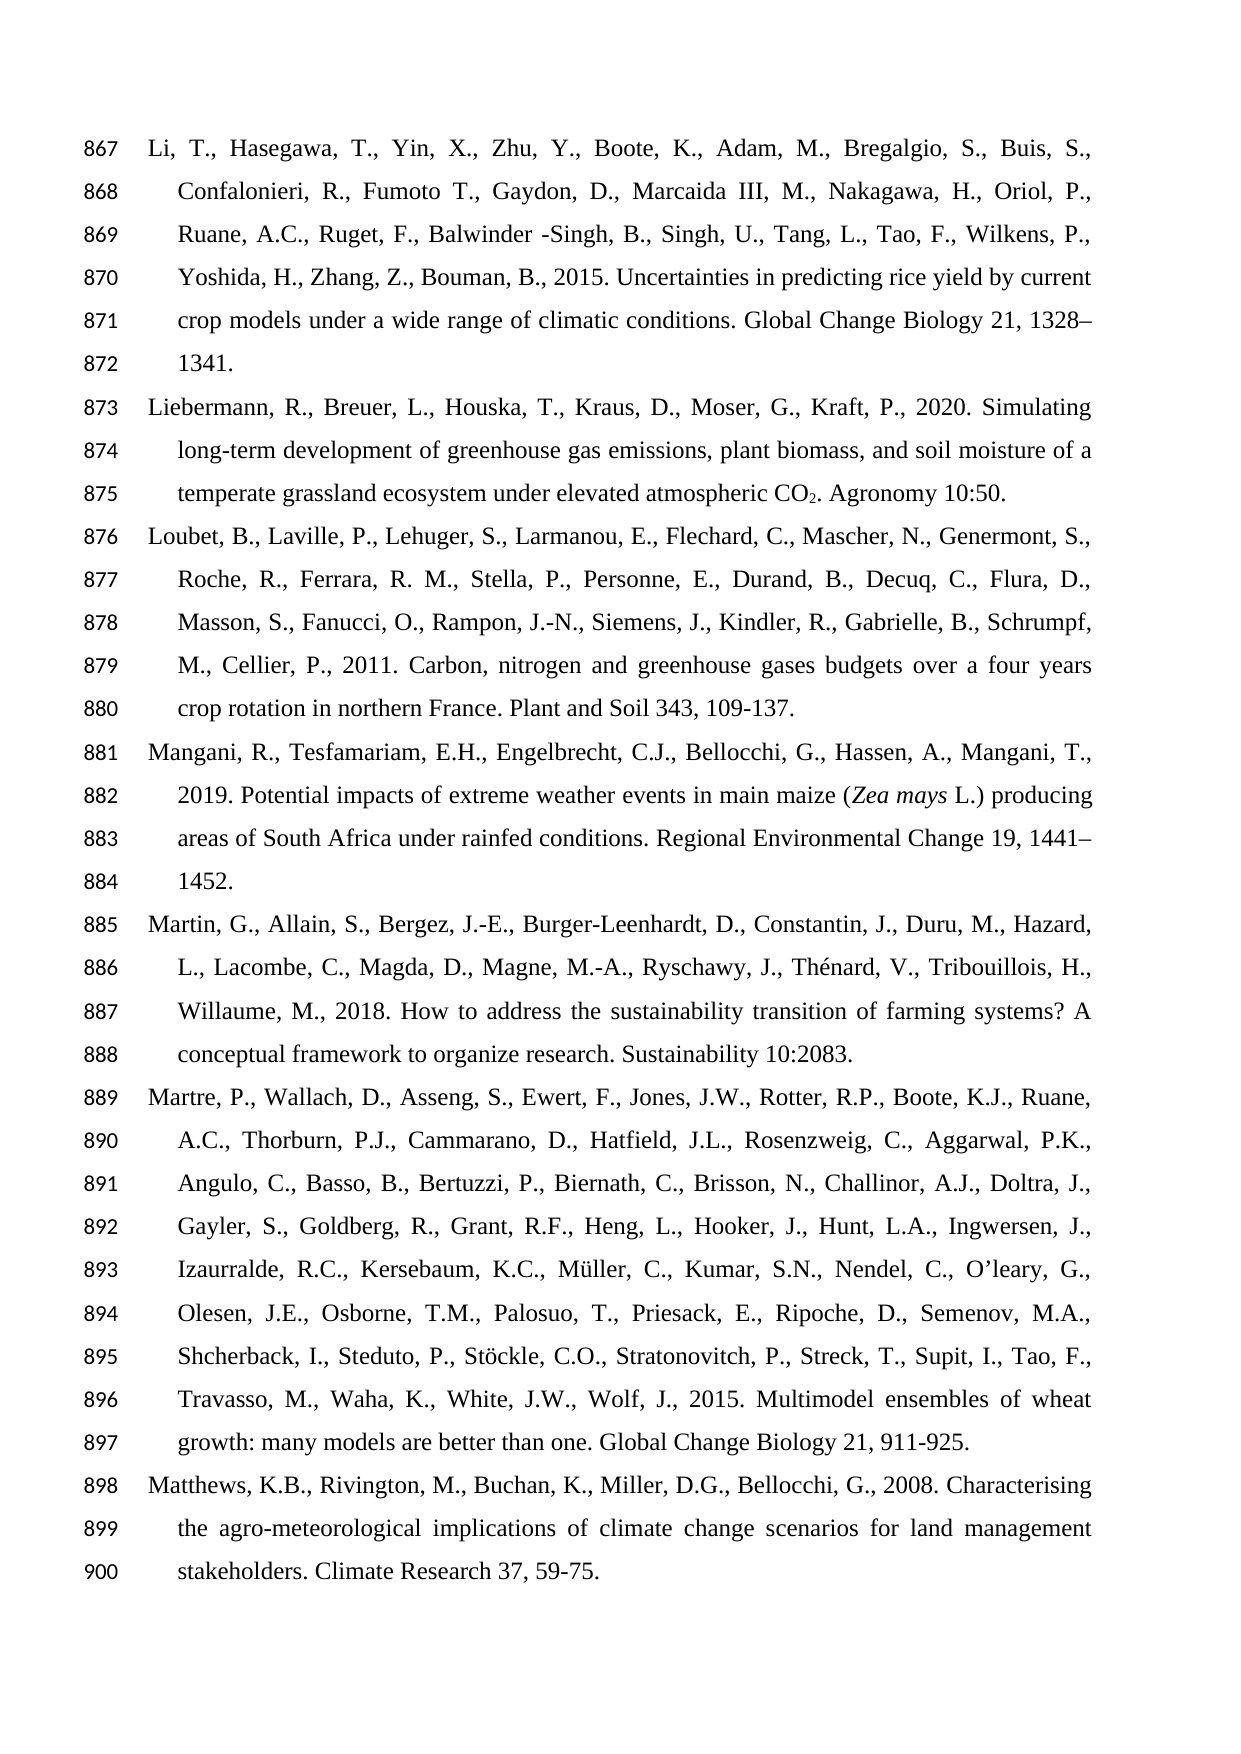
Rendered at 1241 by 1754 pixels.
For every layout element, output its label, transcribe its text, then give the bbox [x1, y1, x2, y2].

text Martre, P., Wallach, D., Asseng, S., Ewert, F., Jones, J.W., Rotter, R.P., Boote, K.J., Ruane, A.C., Thorburn, P.J., Cammarano, D., Hatfield, J.L., Rosenzweig, C., Aggarwal, P.K., Angulo, C., Basso, B., Bertuzzi, P., Biernath, C., Brisson, N., Challinor, A.J., Doltra, J., Gayler, S., Goldberg, R., Grant, R.F., Heng, L., Hooker, J., Hunt, L.A., Ingwersen, J., Izaurralde, R.C., Kersebaum, K.C., Müller, C., Kumar, S.N., Nendel, C., O’leary, G., Olesen, J.E., Osborne, T.M., Palosuo, T., Priesack, E., Ripoche, D., Semenov, M.A., Shcherback, I., Steduto, P., Stöckle, C.O., Stratonovitch, P., Streck, T., Supit, I., Tao, F., Travasso, M., Waha, K., White, J.W., Wolf, J., 2015. Multimodel ensembles of wheat growth: many models are better than one. Global Change Biology 21, 911-925. [148, 1082, 1093, 1456]
text Matthews, K.B., Rivington, M., Buchan, K., Miller, D.G., Bellocchi, G., 2008. Characterising the agro-meteorological implications of climate change scenarios for land management stakeholders. Climate Research 37, 59-75. [148, 1470, 1093, 1585]
text Li, T., Hasegawa, T., Yin, X., Zhu, Y., Boote, K., Adam, M., Bregalgio, S., Buis, S., Confalonieri, R., Fumoto T., Gaydon, D., Marcaida III, M., Nakagawa, H., Oriol, P., Ruane, A.C., Ruget, F., Balwinder -Singh, B., Singh, U., Tang, L., Tao, F., Wilkens, P., Yoshida, H., Zhang, Z., Bouman, B., 2015. Uncertainties in predicting rice yield by current crop models under a wide range of climatic conditions. Global Change Biology 21, 1328–1341. [148, 133, 1093, 377]
text Mangani, R., Tesfamariam, E.H., Engelbrecht, C.J., Bellocchi, G., Hassen, A., Mangani, T., 2019. Potential impacts of extreme weather events in main maize (Zea mays L.) producing areas of South Africa under rainfed conditions. Regional Environmental Change 19, 1441–1452. [148, 737, 1093, 895]
text Liebermann, R., Breuer, L., Houska, T., Kraus, D., Moser, G., Kraft, P., 2020. Simulating long-term development of greenhouse gas emissions, plant biomass, and soil moisture of a temperate grassland ecosystem under elevated atmospheric CO2. Agronomy 10:50. [148, 392, 1093, 507]
text Martin, G., Allain, S., Bergez, J.-E., Burger-Leenhardt, D., Constantin, J., Duru, M., Hazard, L., Lacombe, C., Magda, D., Magne, M.-A., Ryschawy, J., Thénard, V., Tribouillois, H., Willaume, M., 2018. How to address the sustainability transition of farming systems? A conceptual framework to organize research. Sustainability 10:2083. [148, 909, 1093, 1068]
text Loubet, B., Laville, P., Lehuger, S., Larmanou, E., Flechard, C., Mascher, N., Genermont, S., Roche, R., Ferrara, R. M., Stella, P., Personne, E., Durand, B., Decuq, C., Flura, D., Masson, S., Fanucci, O., Rampon, J.-N., Siemens, J., Kindler, R., Gabrielle, B., Schrumpf, M., Cellier, P., 2011. Carbon, nitrogen and greenhouse gases budgets over a four years crop rotation in northern France. Plant and Soil 343, 109-137. [148, 521, 1093, 722]
